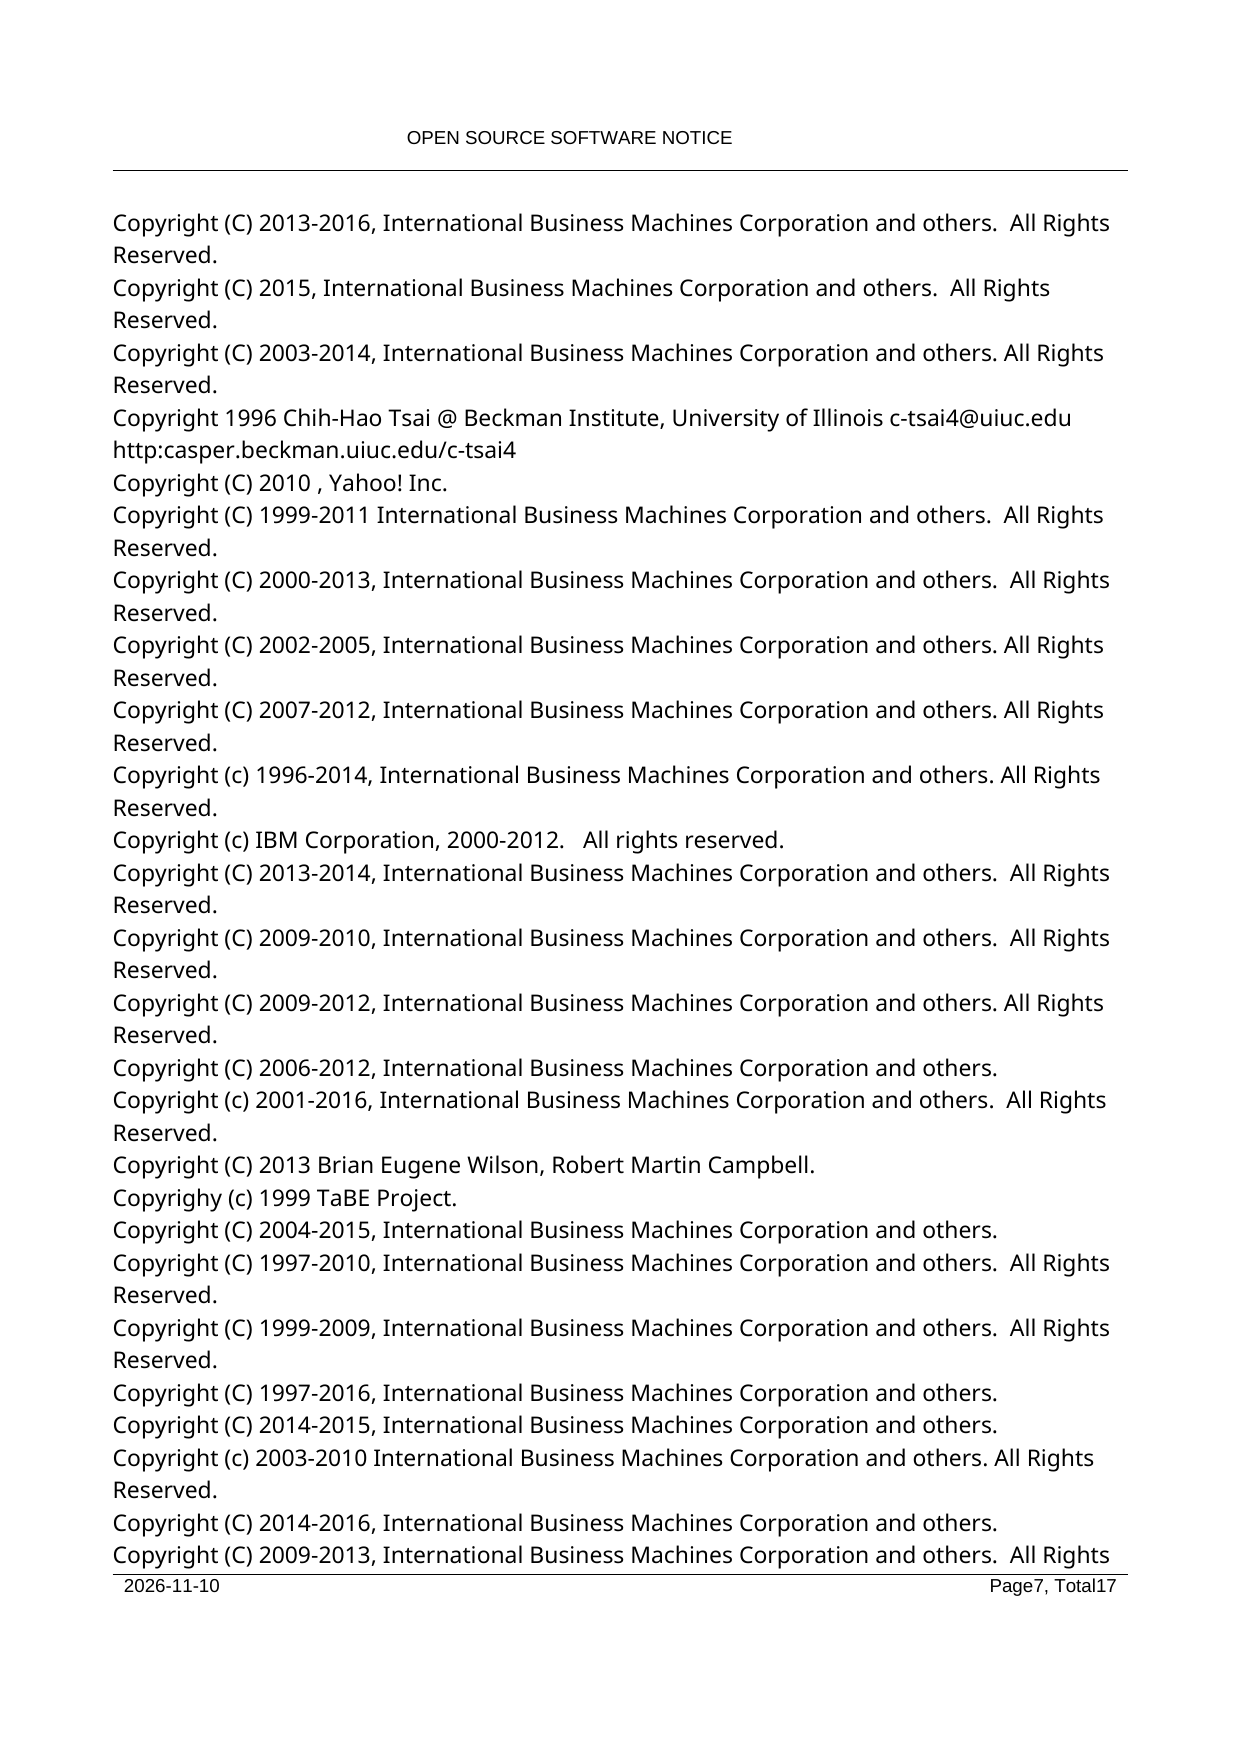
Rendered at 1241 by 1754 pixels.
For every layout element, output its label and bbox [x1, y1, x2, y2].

text [112, 206, 1128, 1571]
